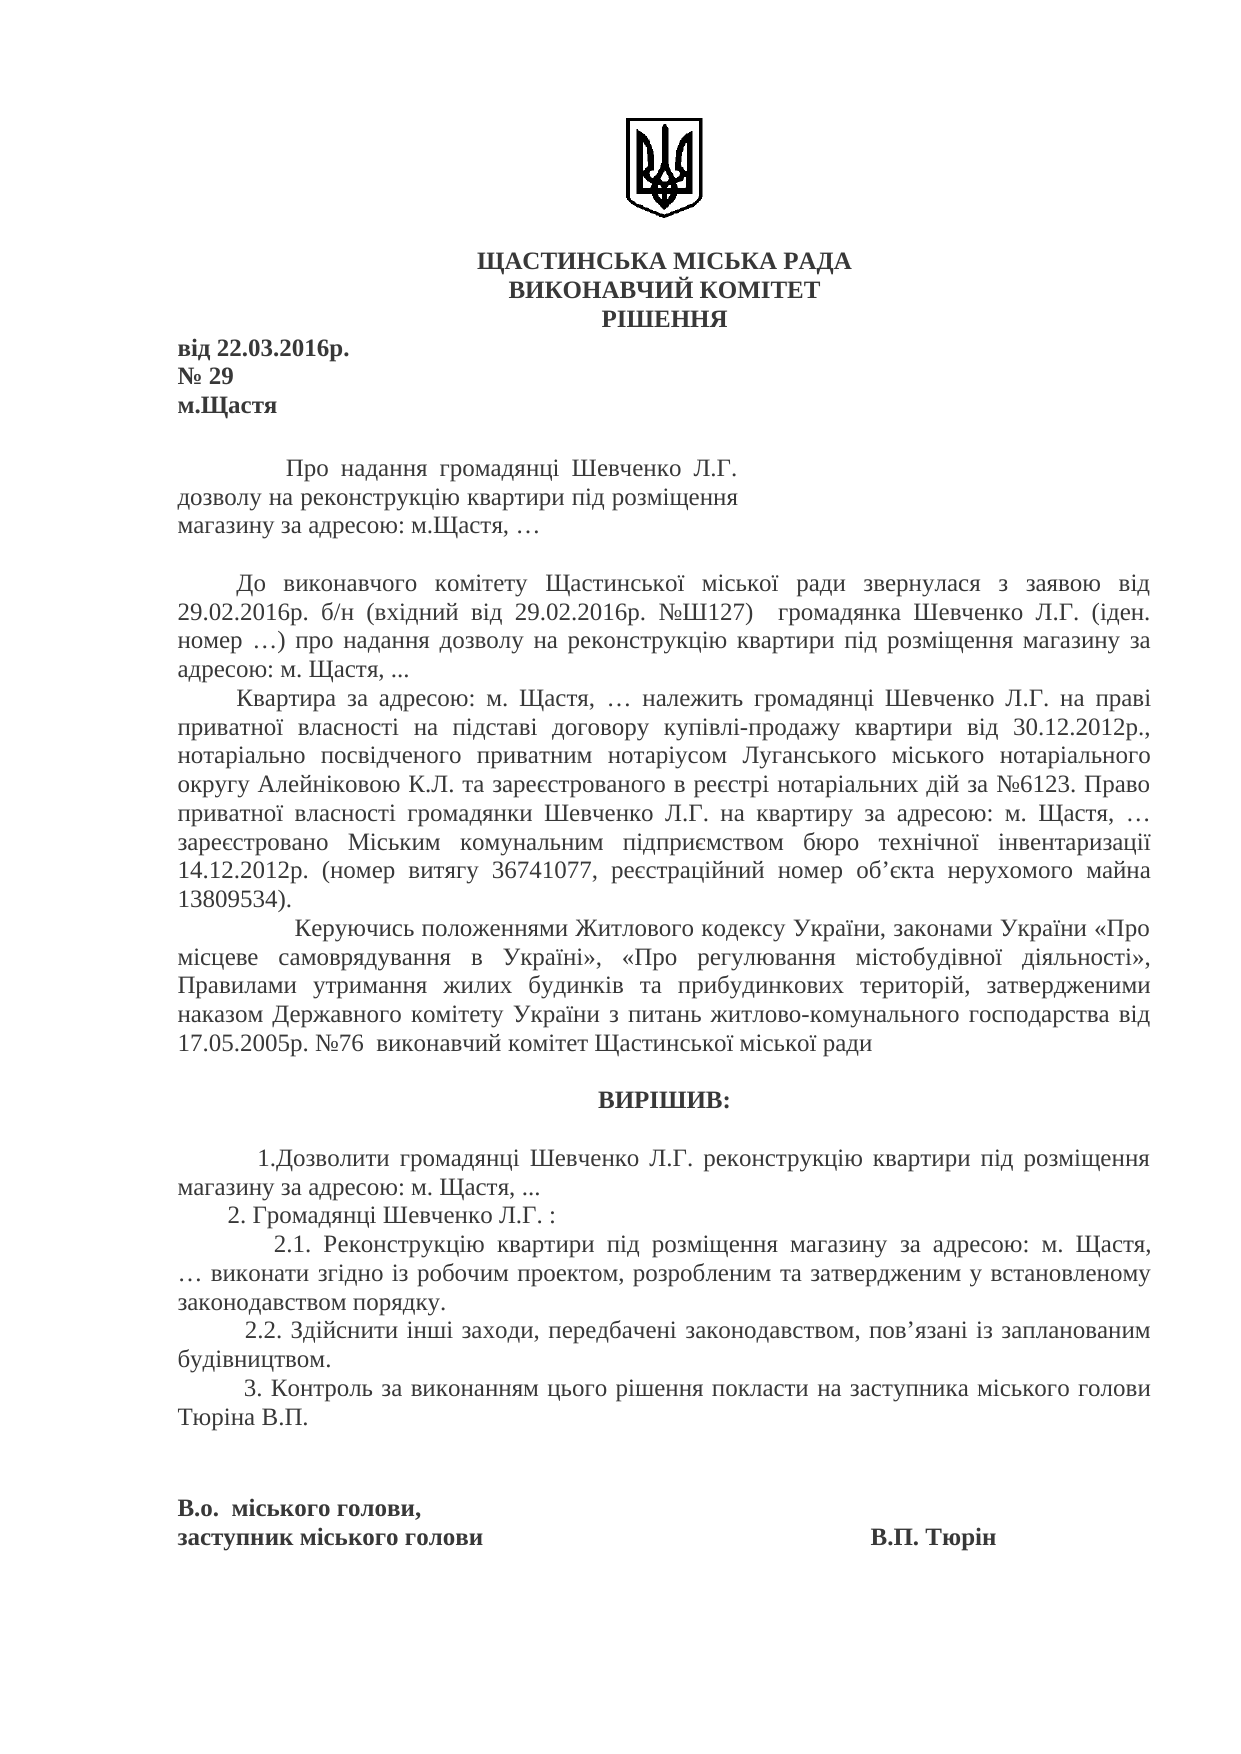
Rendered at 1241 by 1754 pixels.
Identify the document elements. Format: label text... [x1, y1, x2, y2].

title ВИКОНАВЧИЙ КОМІТЕТ [177, 275, 1152, 304]
title 1.Дозволити громадянці Шевченко Л.Г. реконструкцію квартири під розміщення магазину за адресою: м. Щастя, ... [177, 1143, 1152, 1201]
text 3. Контроль за виконанням цього рішення покласти на заступника міського голови Тюріна В.П. [177, 1373, 1152, 1431]
text 2. Громадянці Шевченко Л.Г. : [177, 1201, 1152, 1229]
picture [626, 118, 703, 218]
text В.о. міського голови, [177, 1464, 1152, 1522]
text заступник міського голови В.П. Тюрін [177, 1522, 1152, 1551]
title ЩАСТИНСЬКА МІСЬКА РАДА [177, 246, 1152, 275]
text 2.2. Здійснити інші заходи, передбачені законодавством, пов’язані із запланованим будівництвом. [177, 1316, 1152, 1373]
title Квартира за адресою: м. Щастя, … належить громадянці Шевченко Л.Г. на праві приватної власності на підставі договору купівлі-продажу квартири від 30.12.2012р., нотаріально посвідченого приватним нотаріусом Луганського міського нотаріального округу Алейніковою К.Л. та зареєстрованого в реєстрі нотаріальних дій за №6123. Право приватної власності громадянки Шевченко Л.Г. на квартиру за адресою: м. Щастя, … зареєстровано Міським комунальним підприємством бюро технічної інвентаризації 14.12.2012р. (номер витягу 36741077, реєстраційний номер об’єкта нерухомого майна 13809534). [177, 683, 1152, 913]
title РІШЕННЯ [177, 304, 1152, 333]
text 2.1. Реконструкцію квартири під розміщення магазину за адресою: м. Щастя, … виконати згідно із робочим проектом, розробленим та затвердженим у встановленому законодавством порядку. [177, 1229, 1152, 1316]
title м.Щастя [177, 390, 1152, 419]
title До виконавчого комітету Щастинської міської ради звернулася з заявою від 29.02.2016р. б/н (вхідний від 29.02.2016р. №Ш127) громадянка Шевченко Л.Г. (іден. номер …) про надання дозволу на реконструкцію квартири під розміщення магазину за адресою: м. Щастя, ... [177, 568, 1152, 683]
title Про надання громадянці Шевченко Л.Г. дозволу на реконструкцію квартири під розміщення магазину за адресою: м.Щастя, … [177, 453, 738, 539]
text ВИРІШИВ: [177, 1086, 1152, 1114]
title № 29 [177, 361, 1152, 390]
title від 22.03.2016р. [177, 333, 1152, 361]
text Керуючись положеннями Житлового кодексу України, законами України «Про місцеве самоврядування в Україні», «Про регулювання містобудівної діяльності», Правилами утримання жилих будинків та прибудинкових територій, затвердженими наказом Державного комітету України з питань житлово-комунального господарства від 17.05.2005р. №76 виконавчий комітет Щастинської міської ради [177, 913, 1152, 1057]
